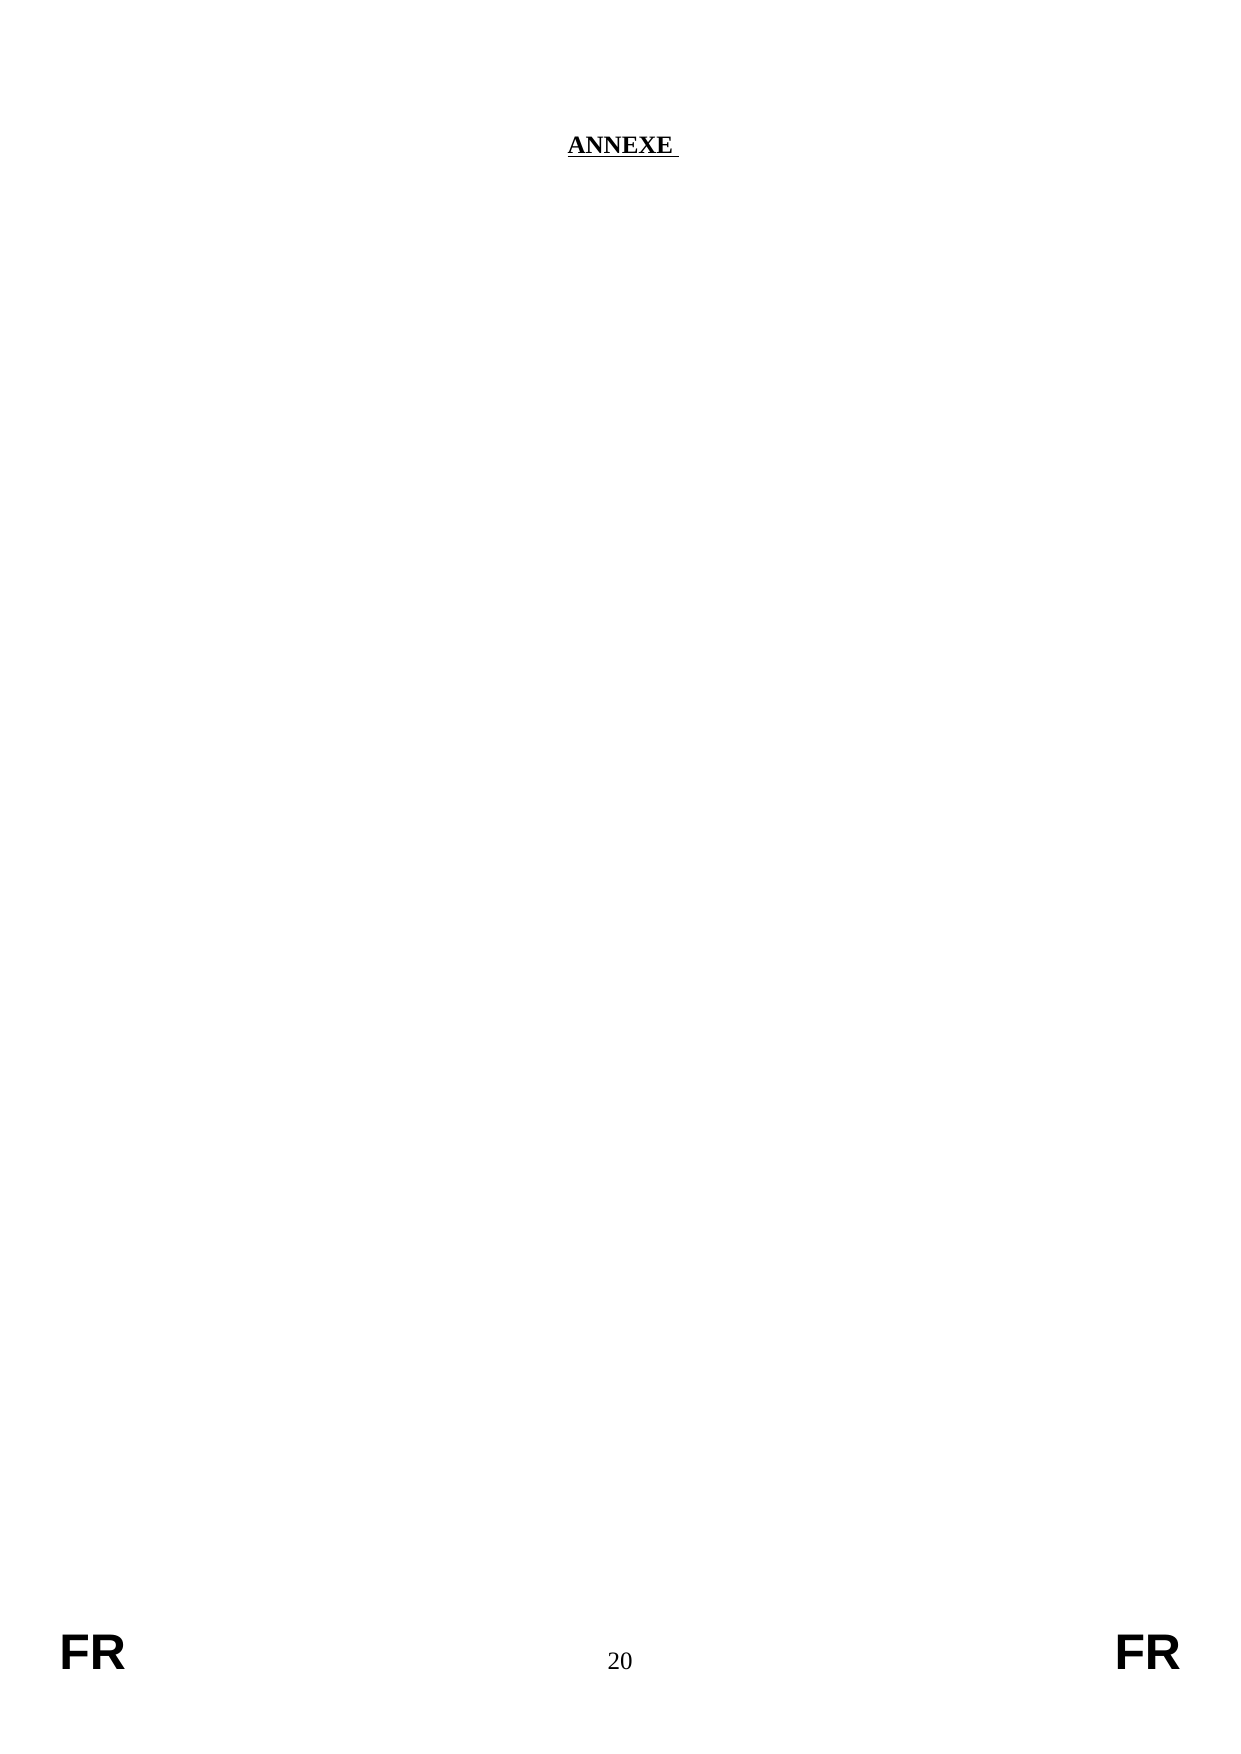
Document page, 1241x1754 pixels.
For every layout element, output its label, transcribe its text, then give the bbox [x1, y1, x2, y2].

text ANNEXE [148, 131, 1093, 159]
